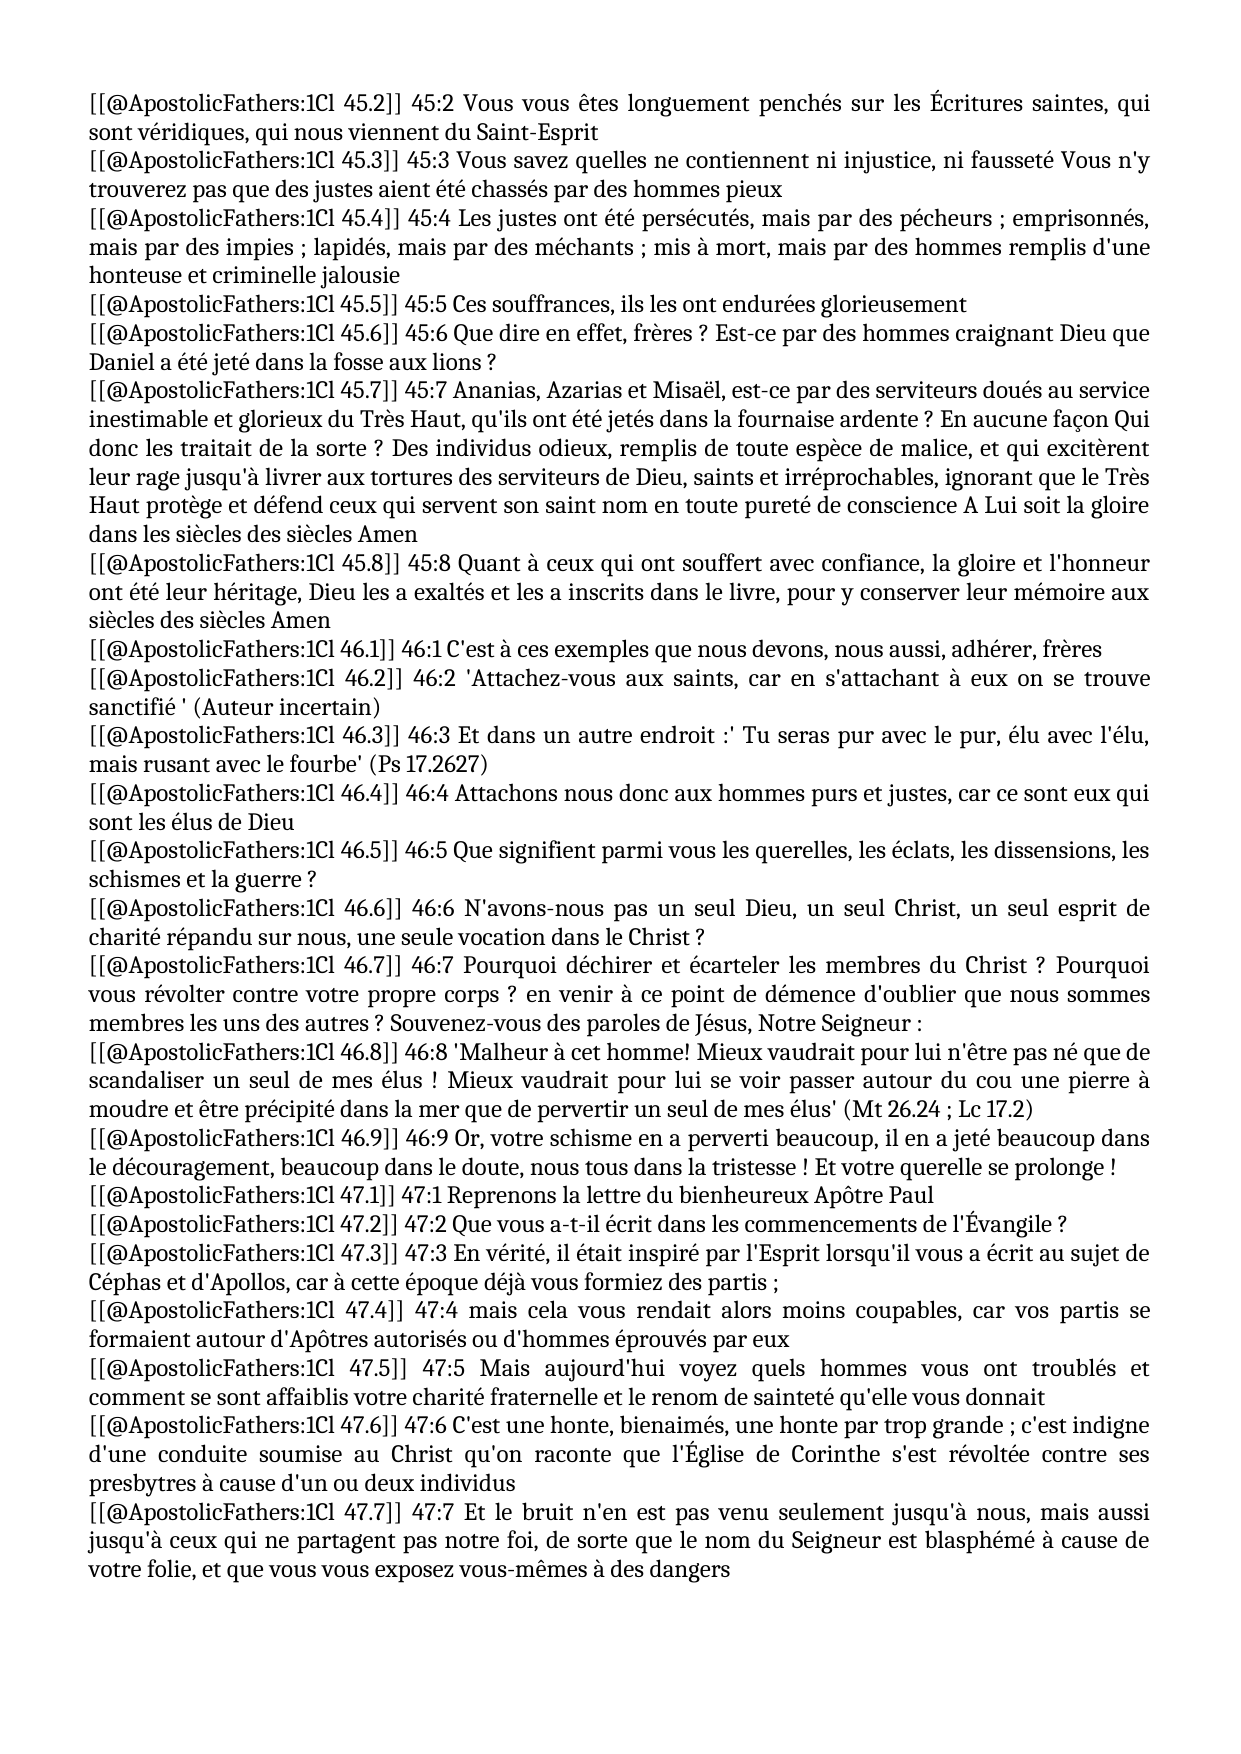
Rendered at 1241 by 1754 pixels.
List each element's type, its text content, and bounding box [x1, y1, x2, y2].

text [[@ApostolicFathers:1Cl 47.6]] 47:6 C'est une honte, bienaimés, une honte par trop grande ; c'est indigne d'une conduite soumise au Christ qu'on raconte que l'Église de Corinthe s'est révoltée contre ses presbytres à cause d'un ou deux individus [89, 1411, 1152, 1497]
text [[@ApostolicFathers:1Cl 46.1]] 46:1 C'est à ces exemples que nous devons, nous aussi, adhérer, frères [89, 635, 1152, 664]
text [[@ApostolicFathers:1Cl 45.5]] 45:5 Ces souffrances, ils les ont endurées glorieusement [89, 290, 1152, 319]
text [[@ApostolicFathers:1Cl 46.3]] 46:3 Et dans un autre endroit :' Tu seras pur avec le pur, élu avec l'élu, mais rusant avec le fourbe' (Ps 17.2627) [89, 721, 1152, 779]
text [[@ApostolicFathers:1Cl 47.4]] 47:4 mais cela vous rendait alors moins coupables, car vos partis se formaient autour d'Apôtres autorisés ou d'hommes éprouvés par eux [89, 1296, 1152, 1354]
text [[@ApostolicFathers:1Cl 47.1]] 47:1 Reprenons la lettre du bienheureux Apôtre Paul [89, 1181, 1152, 1210]
text [[@ApostolicFathers:1Cl 45.7]] 45:7 Ananias, Azarias et Misaël, est-ce par des serviteurs doués au service inestimable et glorieux du Très Haut, qu'ils ont été jetés dans la fournaise ardente ? En aucune façon Qui donc les traitait de la sorte ? Des individus odieux, remplis de toute espèce de malice, et qui excitèrent leur rage jusqu'à livrer aux tortures des serviteurs de Dieu, saints et irréprochables, ignorant que le Très Haut protège et défend ceux qui servent son saint nom en toute pureté de conscience A Lui soit la gloire dans les siècles des siècles Amen [89, 376, 1152, 549]
text [[@ApostolicFathers:1Cl 45.6]] 45:6 Que dire en effet, frères ? Est-ce par des hommes craignant Dieu que Daniel a été jeté dans la fosse aux lions ? [89, 319, 1152, 376]
text [[@ApostolicFathers:1Cl 45.3]] 45:3 Vous savez quelles ne contiennent ni injustice, ni fausseté Vous n'y trouverez pas que des justes aient été chassés par des hommes pieux [89, 146, 1152, 204]
text [[@ApostolicFathers:1Cl 47.2]] 47:2 Que vous a-t-il écrit dans les commencements de l'Évangile ? [89, 1210, 1152, 1239]
text [[@ApostolicFathers:1Cl 47.3]] 47:3 En vérité, il était inspiré par l'Esprit lorsqu'il vous a écrit au sujet de Céphas et d'Apollos, car à cette époque déjà vous formiez des partis ; [89, 1239, 1152, 1296]
text [[@ApostolicFathers:1Cl 47.7]] 47:7 Et le bruit n'en est pas venu seulement jusqu'à nous, mais aussi jusqu'à ceux qui ne partagent pas notre foi, de sorte que le nom du Seigneur est blasphémé à cause de votre folie, et que vous vous exposez vous-mêmes à des dangers [89, 1497, 1152, 1584]
text [[@ApostolicFathers:1Cl 45.4]] 45:4 Les justes ont été persécutés, mais par des pécheurs ; emprisonnés, mais par des impies ; lapidés, mais par des méchants ; mis à mort, mais par des hommes remplis d'une honteuse et criminelle jalousie [89, 204, 1152, 290]
text [[@ApostolicFathers:1Cl 45.2]] 45:2 Vous vous êtes longuement penchés sur les Écritures saintes, qui sont véridiques, qui nous viennent du Saint-Esprit [89, 89, 1152, 146]
text [[@ApostolicFathers:1Cl 46.7]] 46:7 Pourquoi déchirer et écarteler les membres du Christ ? Pourquoi vous révolter contre votre propre corps ? en venir à ce point de démence d'oublier que nous sommes membres les uns des autres ? Souvenez-vous des paroles de Jésus, Notre Seigneur : [89, 951, 1152, 1037]
text [[@ApostolicFathers:1Cl 46.4]] 46:4 Attachons nous donc aux hommes purs et justes, car ce sont eux qui sont les élus de Dieu [89, 779, 1152, 836]
text [[@ApostolicFathers:1Cl 46.6]] 46:6 N'avons-nous pas un seul Dieu, un seul Christ, un seul esprit de charité répandu sur nous, une seule vocation dans le Christ ? [89, 894, 1152, 951]
text [[@ApostolicFathers:1Cl 45.8]] 45:8 Quant à ceux qui ont souffert avec confiance, la gloire et l'honneur ont été leur héritage, Dieu les a exaltés et les a inscrits dans le livre, pour y conserver leur mémoire aux siècles des siècles Amen [89, 549, 1152, 635]
text [[@ApostolicFathers:1Cl 46.5]] 46:5 Que signifient parmi vous les querelles, les éclats, les dissensions, les schismes et la guerre ? [89, 836, 1152, 894]
text [[@ApostolicFathers:1Cl 47.5]] 47:5 Mais aujourd'hui voyez quels hommes vous ont troublés et comment se sont affaiblis votre charité fraternelle et le renom de sainteté qu'elle vous donnait [89, 1354, 1152, 1411]
text [[@ApostolicFathers:1Cl 46.8]] 46:8 'Malheur à cet homme! Mieux vaudrait pour lui n'être pas né que de scandaliser un seul de mes élus ! Mieux vaudrait pour lui se voir passer autour du cou une pierre à moudre et être précipité dans la mer que de pervertir un seul de mes élus' (Mt 26.24 ; Lc 17.2) [89, 1037, 1152, 1124]
text [[@ApostolicFathers:1Cl 46.9]] 46:9 Or, votre schisme en a perverti beaucoup, il en a jeté beaucoup dans le découragement, beaucoup dans le doute, nous tous dans la tristesse ! Et votre querelle se prolonge ! [89, 1124, 1152, 1181]
text [[@ApostolicFathers:1Cl 46.2]] 46:2 'Attachez-vous aux saints, car en s'attachant à eux on se trouve sanctifié ' (Auteur incertain) [89, 664, 1152, 721]
